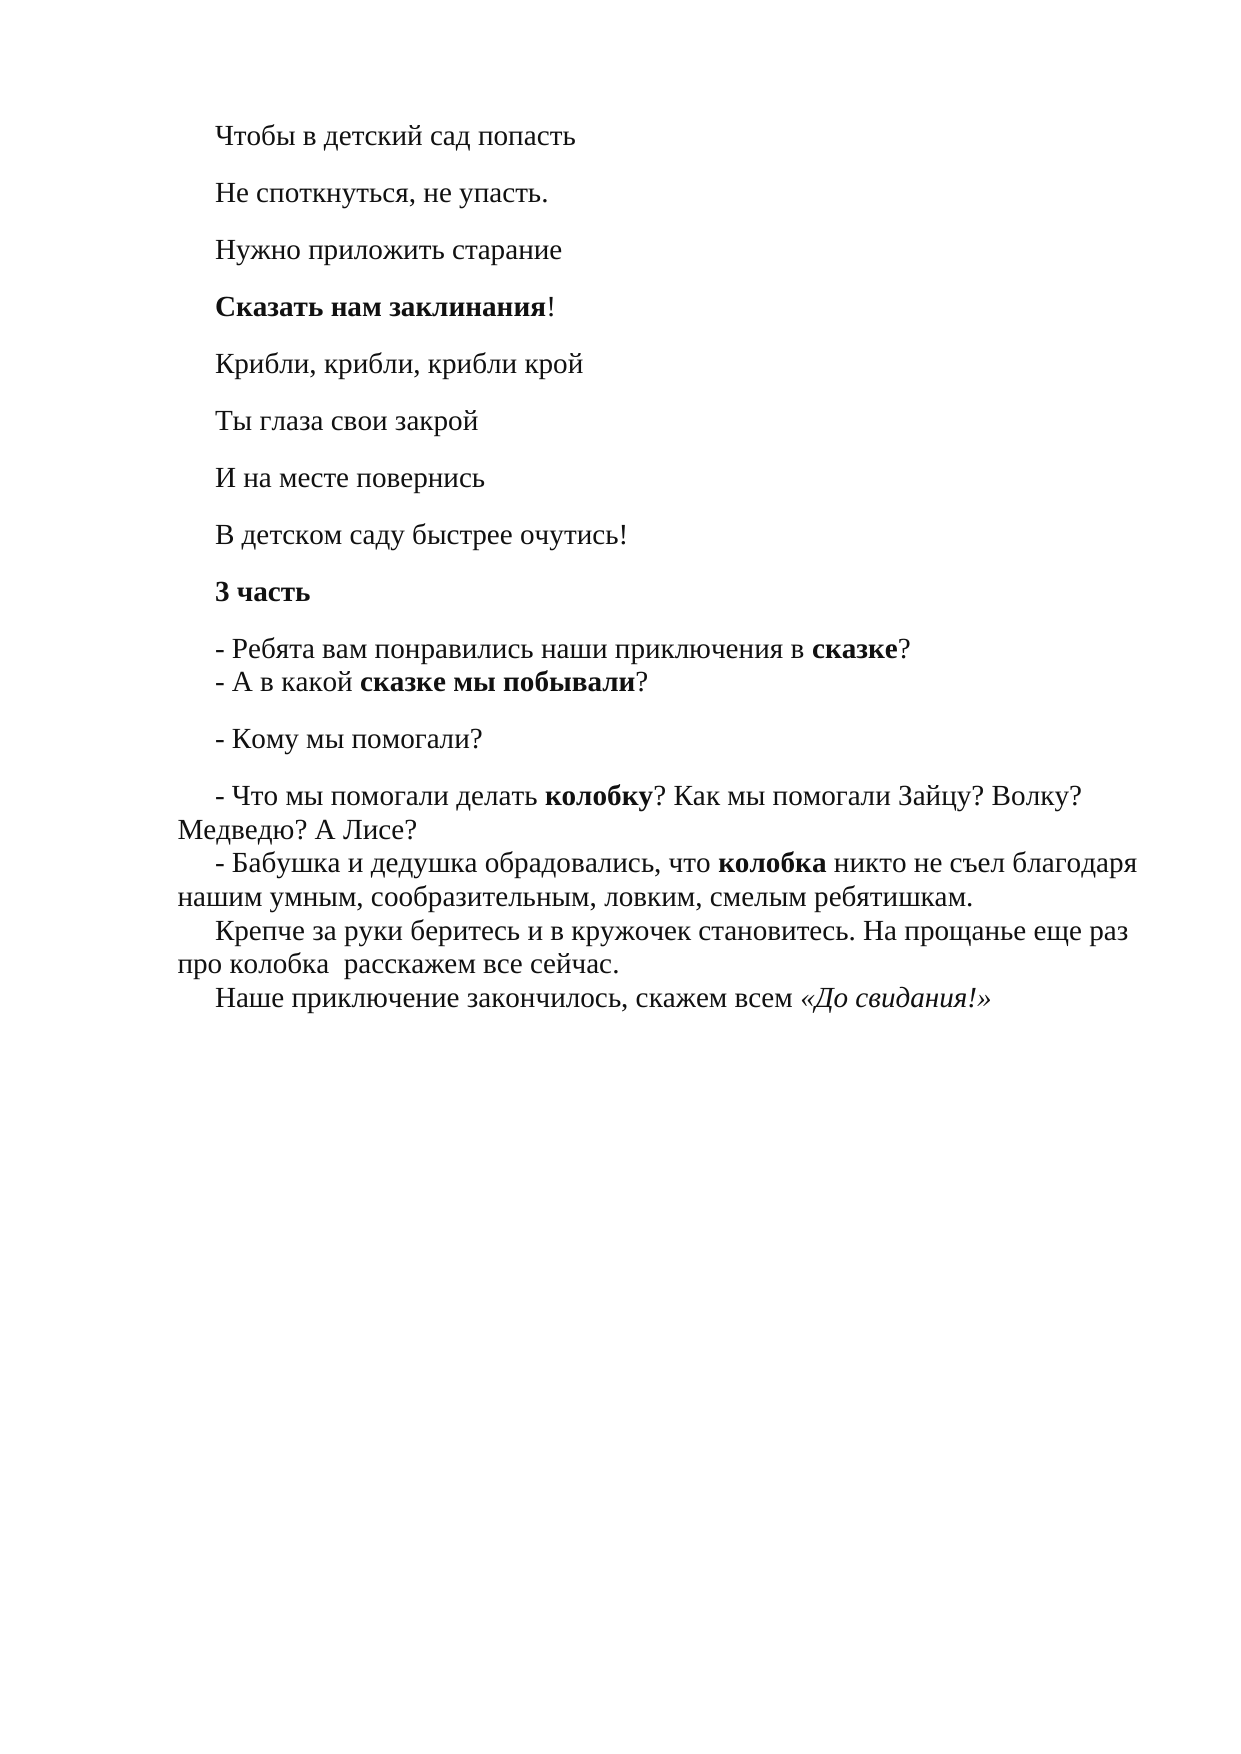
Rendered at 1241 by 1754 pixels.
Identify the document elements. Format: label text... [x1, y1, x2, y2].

text - Бабушка и дедушка обрадовались, что колобка никто не съел благодаря нашим умным, сообразительным, ловким, смелым ребятишкам. [177, 846, 1152, 913]
text Не споткнуться, не упасть. [177, 175, 1152, 209]
text И на месте повернись [177, 460, 1152, 493]
text - А в какой сказке мы побывали? [177, 664, 1152, 698]
text Сказать нам заклинания! [177, 289, 1152, 323]
text Крибли, крибли, крибли крой [177, 346, 1152, 379]
text Чтобы в детский сад попасть [177, 118, 1152, 152]
text - Ребята вам понравились наши приключения в сказке? [177, 631, 1152, 664]
text - Кому мы помогали? [177, 721, 1152, 755]
text Нужно приложить старание [177, 232, 1152, 266]
text В детском саду быстрее очутись! [177, 517, 1152, 551]
text 3 часть [177, 574, 1152, 607]
text Ты глаза свои закрой [177, 403, 1152, 437]
text Крепче за руки беритесь и в кружочек становитесь. На прощанье еще раз про колобка расскажем все сейчас. [177, 913, 1152, 980]
text Наше приключение закончилось, скажем всем «До свидания!» [177, 980, 1152, 1013]
text - Что мы помогали делать колобку? Как мы помогали Зайцу? Волку? Медведю? А Лисе? [177, 778, 1152, 846]
